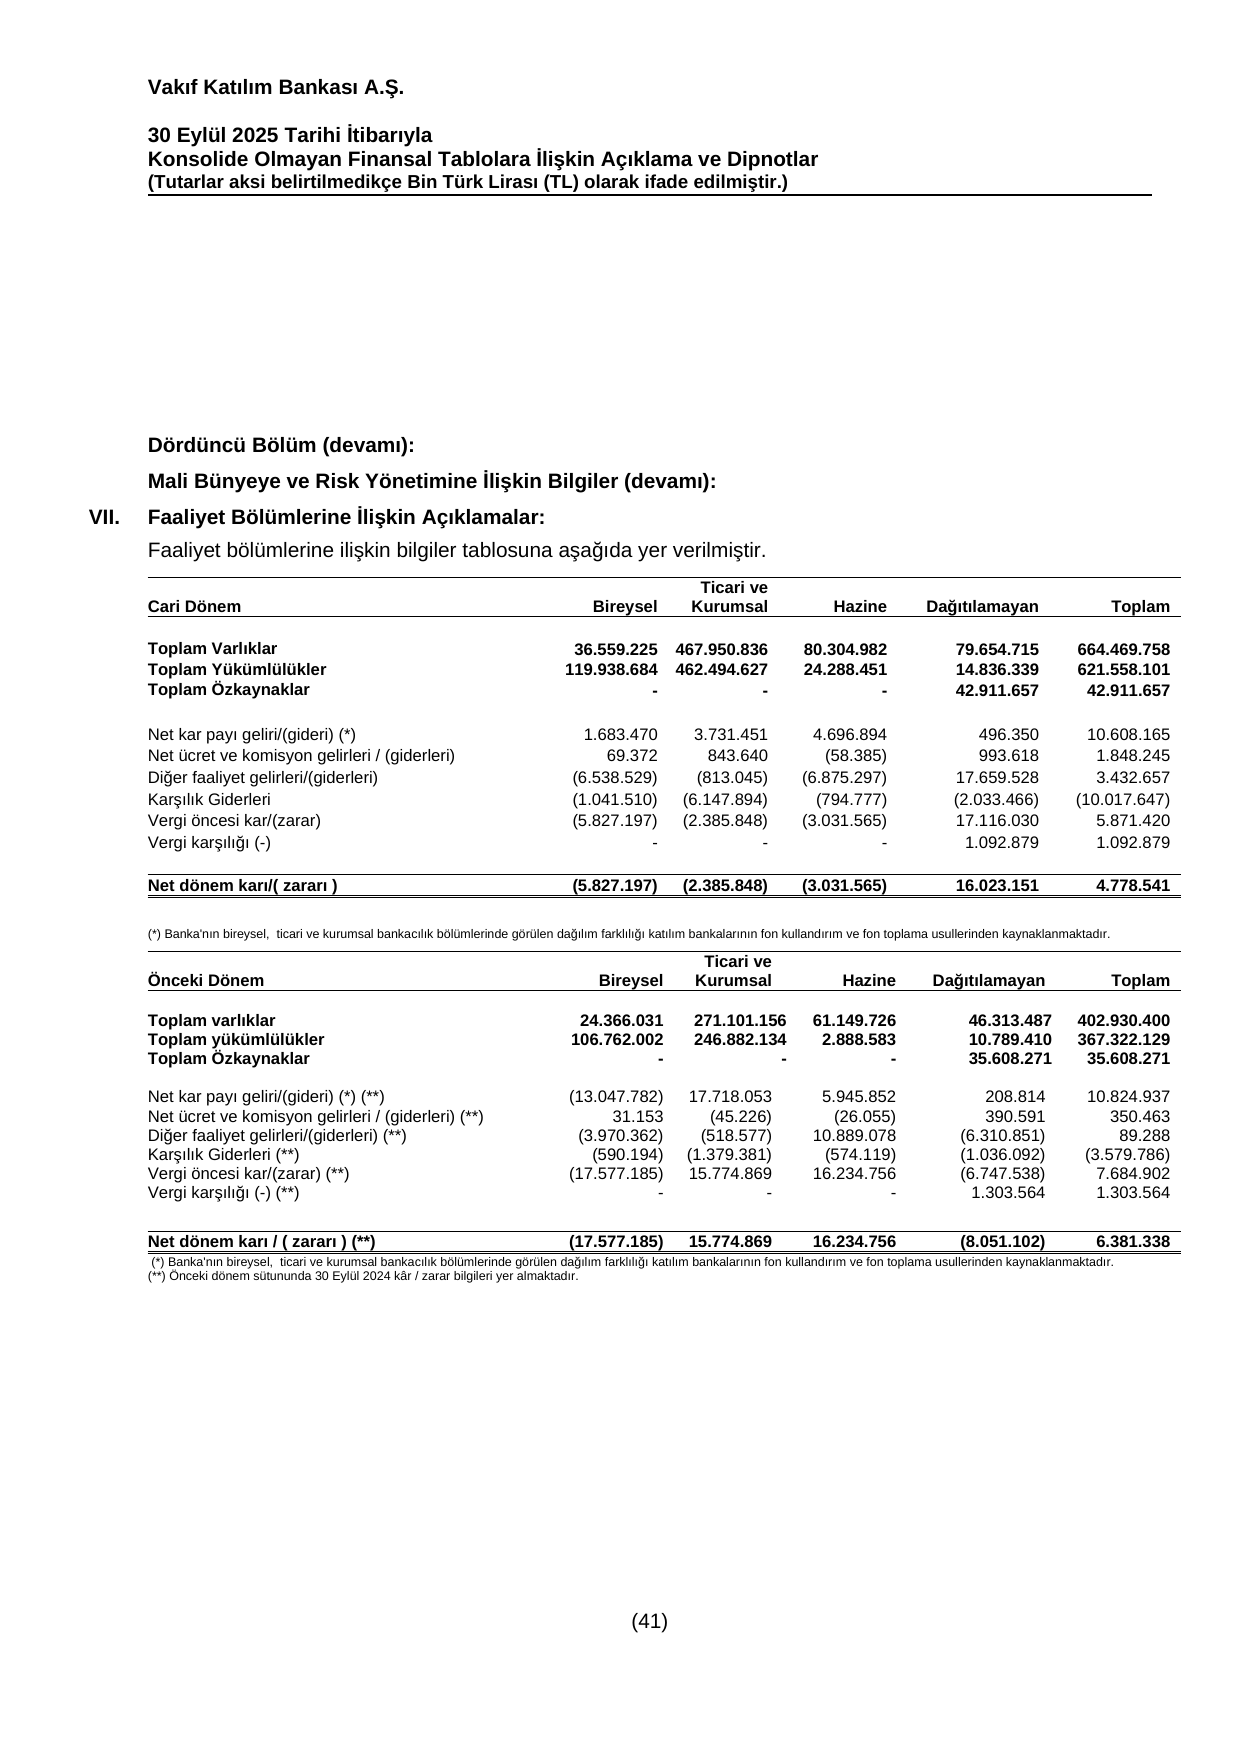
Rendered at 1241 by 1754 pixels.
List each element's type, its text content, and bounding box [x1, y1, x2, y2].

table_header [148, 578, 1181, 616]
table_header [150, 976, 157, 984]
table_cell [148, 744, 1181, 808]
text VII. Faaliyet Bölümlerine İlişkin Açıklamalar: [89, 504, 1152, 528]
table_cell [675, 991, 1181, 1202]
text Mali Bünyeye ve Risk Yönetimine İlişkin Bilgiler (devamı): [148, 469, 1152, 493]
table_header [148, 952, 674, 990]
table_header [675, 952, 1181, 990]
text (**) Önceki dönem sütununda 30 Eylül 2024 kâr / zarar bilgileri yer almaktadır. [148, 1269, 1152, 1283]
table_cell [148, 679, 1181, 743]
text Dördüncü Bölüm (devamı): [148, 433, 1152, 457]
text (*) Banka'nın bireysel, ticari ve kurumsal bankacılık bölümlerinde görülen dağılım farklılığı katılım bankalarının fon kullandırım ve fon toplama usullerinden kaynaklanmaktadır. [148, 1254, 1152, 1269]
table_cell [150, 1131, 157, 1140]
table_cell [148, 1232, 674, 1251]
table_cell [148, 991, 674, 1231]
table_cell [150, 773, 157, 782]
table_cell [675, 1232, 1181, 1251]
text (*) Banka'nın bireysel, ticari ve kurumsal bankacılık bölümlerinde görülen dağılım farklılığı katılım bankalarının fon kullandırım ve fon toplama usullerinden kaynaklanmaktadır. [148, 927, 1152, 941]
text Faaliyet bölümlerine ilişkin bilgiler tablosuna aşağıda yer verilmiştir. [148, 538, 1152, 562]
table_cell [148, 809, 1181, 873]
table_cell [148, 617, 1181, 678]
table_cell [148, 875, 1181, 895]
